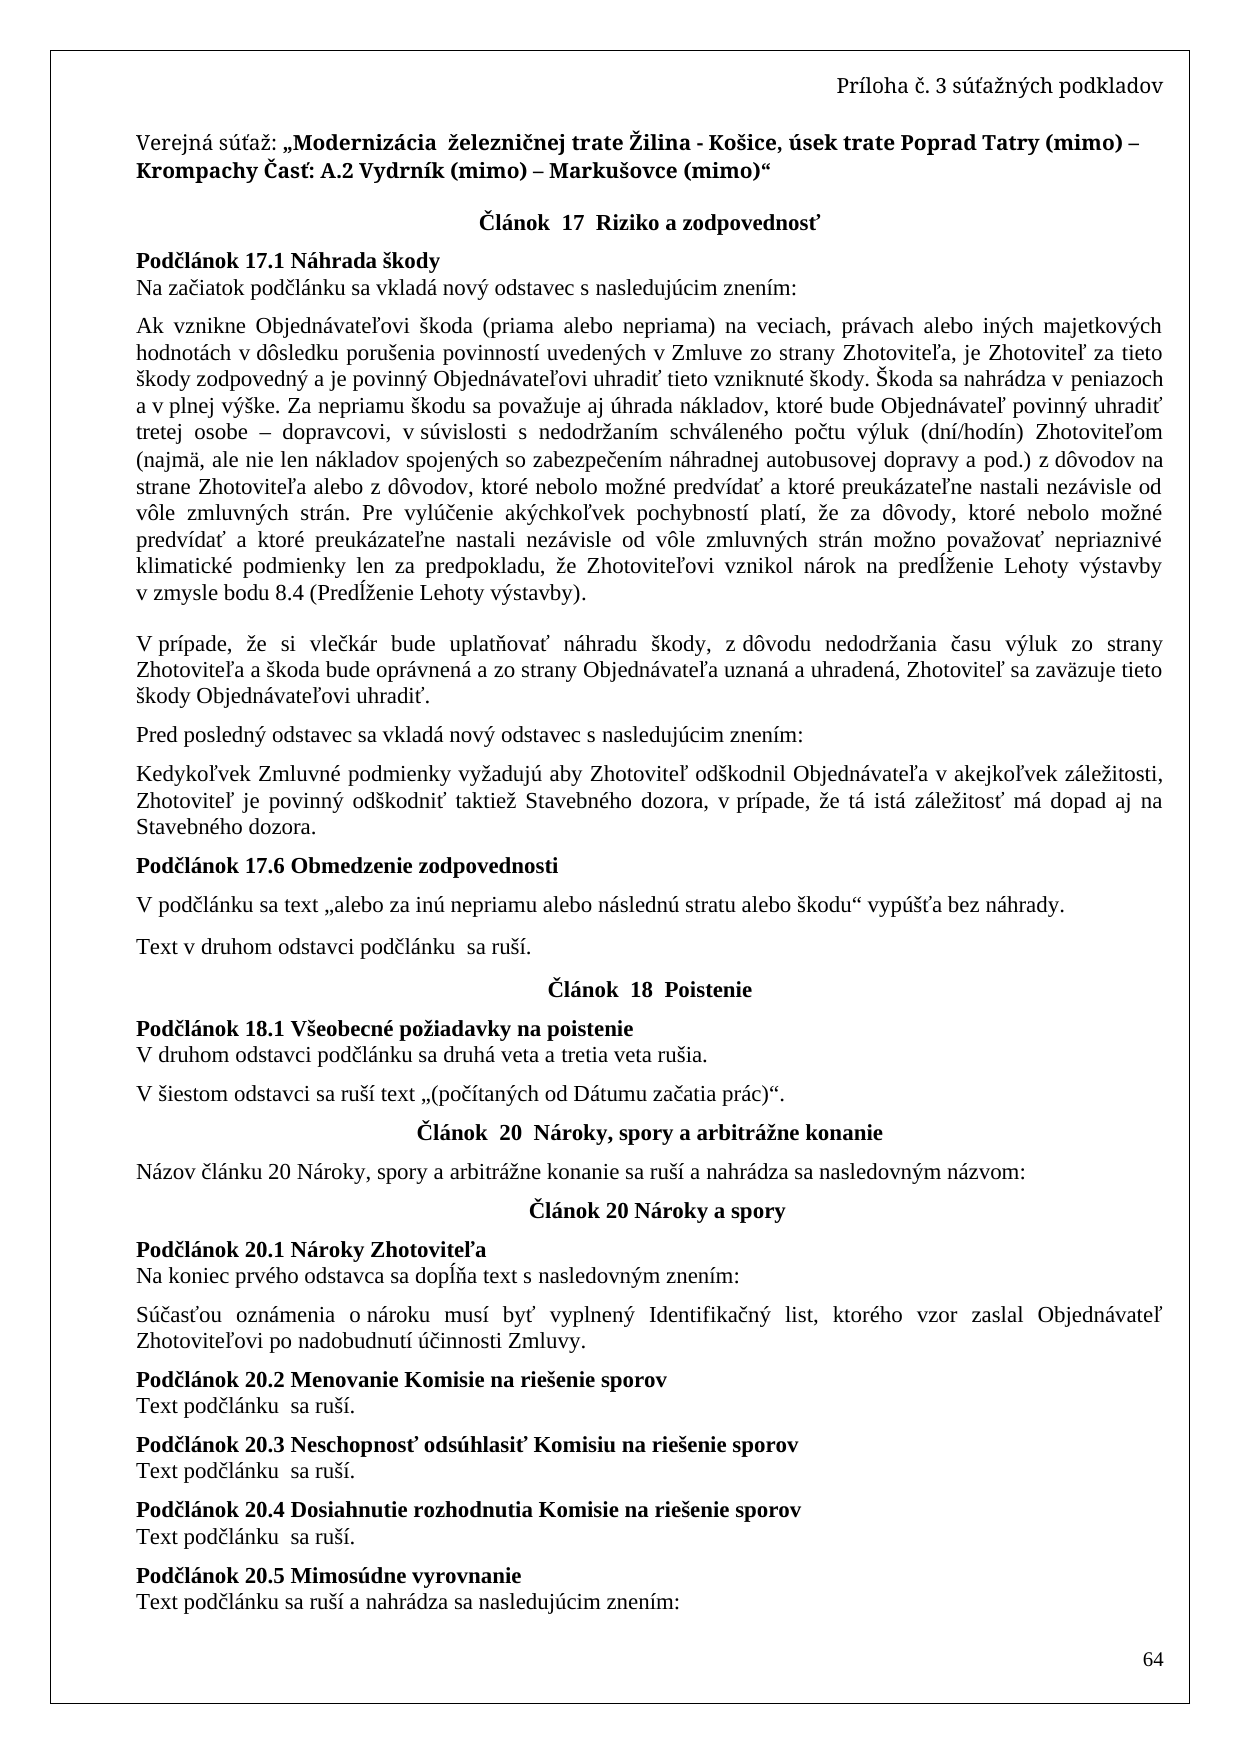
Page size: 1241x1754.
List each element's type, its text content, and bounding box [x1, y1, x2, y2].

text Text podčlánku sa ruší. [136, 1523, 1163, 1549]
text Kedykoľvek Zmluvné podmienky vyžadujú aby Zhotoviteľ odškodnil Objednávateľa v akejkoľvek záležitosti, Zhotoviteľ je povinný odškodniť taktiež Stavebného dozora, v prípade, že tá istá záležitosť má dopad aj na Stavebného dozora. [136, 760, 1163, 839]
text V druhom odstavci podčlánku sa druhá veta a tretia veta rušia. [136, 1041, 1163, 1068]
text Článok 18 Poistenie [136, 976, 1163, 1002]
text Text podčlánku sa ruší. [136, 1458, 1163, 1484]
text Názov článku 20 Nároky, spory a arbitrážne konanie sa ruší a nahrádza sa nasledovným názvom: [136, 1158, 1163, 1184]
text Podčlánok 20.5 Mimosúdne vyrovnanie [136, 1562, 1163, 1588]
text V šiestom odstavci sa ruší text „(počítaných od Dátumu začatia prác)“. [136, 1080, 1163, 1107]
text Podčlánok 17.1 Náhrada škody [136, 247, 1163, 274]
text Ak vznikne Objednávateľovi škoda (priama alebo nepriama) na veciach, právach alebo iných majetkových hodnotách v dôsledku porušenia povinností uvedených v Zmluve zo strany Zhotoviteľa, je Zhotoviteľ za tieto škody zodpovedný a je povinný Objednávateľovi uhradiť tieto vzniknuté škody. Škoda sa nahrádza v peniazoch a v plnej výške. Za nepriamu škodu sa považuje aj úhrada nákladov, ktoré bude Objednávateľ povinný uhradiť tretej osobe – dopravcovi, v súvislosti s nedodržaním schváleného počtu výluk (dní/hodín) Zhotoviteľom (najmä, ale nie len nákladov spojených so zabezpečením náhradnej autobusovej dopravy a pod.) z dôvodov na strane Zhotoviteľa alebo z dôvodov, ktoré nebolo možné predvídať a ktoré preukázateľne nastali nezávisle od vôle zmluvných strán. Pre vylúčenie akýchkoľvek pochybností platí, že za dôvody, ktoré nebolo možné predvídať a ktoré preukázateľne nastali nezávisle od vôle zmluvných strán možno považovať nepriaznivé klimatické podmienky len za predpokladu, že Zhotoviteľovi vznikol nárok na predĺženie Lehoty výstavby v zmysle bodu 8.4 (Predĺženie Lehoty výstavby). [136, 313, 1163, 605]
text Podčlánok 20.3 Neschopnosť odsúhlasiť Komisiu na riešenie sporov [136, 1431, 1163, 1458]
text Podčlánok 17.6 Obmedzenie zodpovednosti [136, 852, 1163, 878]
text Podčlánok 20.4 Dosiahnutie rozhodnutia Komisie na riešenie sporov [136, 1496, 1163, 1523]
text Na koniec prvého odstavca sa dopĺňa text s nasledovným znením: [136, 1262, 1163, 1288]
text Článok 20 Nároky, spory a arbitrážne konanie [136, 1119, 1163, 1145]
text Článok 17 Riziko a zodpovednosť [136, 208, 1163, 235]
text Text podčlánku sa ruší a nahrádza sa nasledujúcim znením: [136, 1588, 1163, 1614]
text Podčlánok 20.2 Menovanie Komisie na riešenie sporov [136, 1366, 1163, 1392]
text V podčlánku sa text „alebo za inú nepriamu alebo následnú stratu alebo škodu“ vypúšťa bez náhrady. [136, 891, 1163, 917]
text Podčlánok 18.1 Všeobecné požiadavky na poistenie [136, 1015, 1163, 1041]
text Podčlánok 20.1 Nároky Zhotoviteľa [136, 1236, 1163, 1262]
text Pred posledný odstavec sa vkladá nový odstavec s nasledujúcim znením: [136, 721, 1163, 748]
text Text v druhom odstavci podčlánku sa ruší. [136, 933, 1163, 960]
text Súčasťou oznámenia o nároku musí byť vyplnený Identifikačný list, ktorého vzor zaslal Objednávateľ Zhotoviteľovi po nadobudnutí účinnosti Zmluvy. [136, 1301, 1163, 1353]
text Text podčlánku sa ruší. [136, 1392, 1163, 1419]
text V prípade, že si vlečkár bude uplatňovať náhradu škody, z dôvodu nedodržania času výluk zo strany Zhotoviteľa a škoda bude oprávnená a zo strany Objednávateľa uznaná a uhradená, Zhotoviteľ sa zaväzuje tieto škody Objednávateľovi uhradiť. [136, 630, 1163, 709]
text Článok 20 Nároky a spory [136, 1197, 1178, 1223]
text Na začiatok podčlánku sa vkladá nový odstavec s nasledujúcim znením: [136, 274, 1163, 300]
